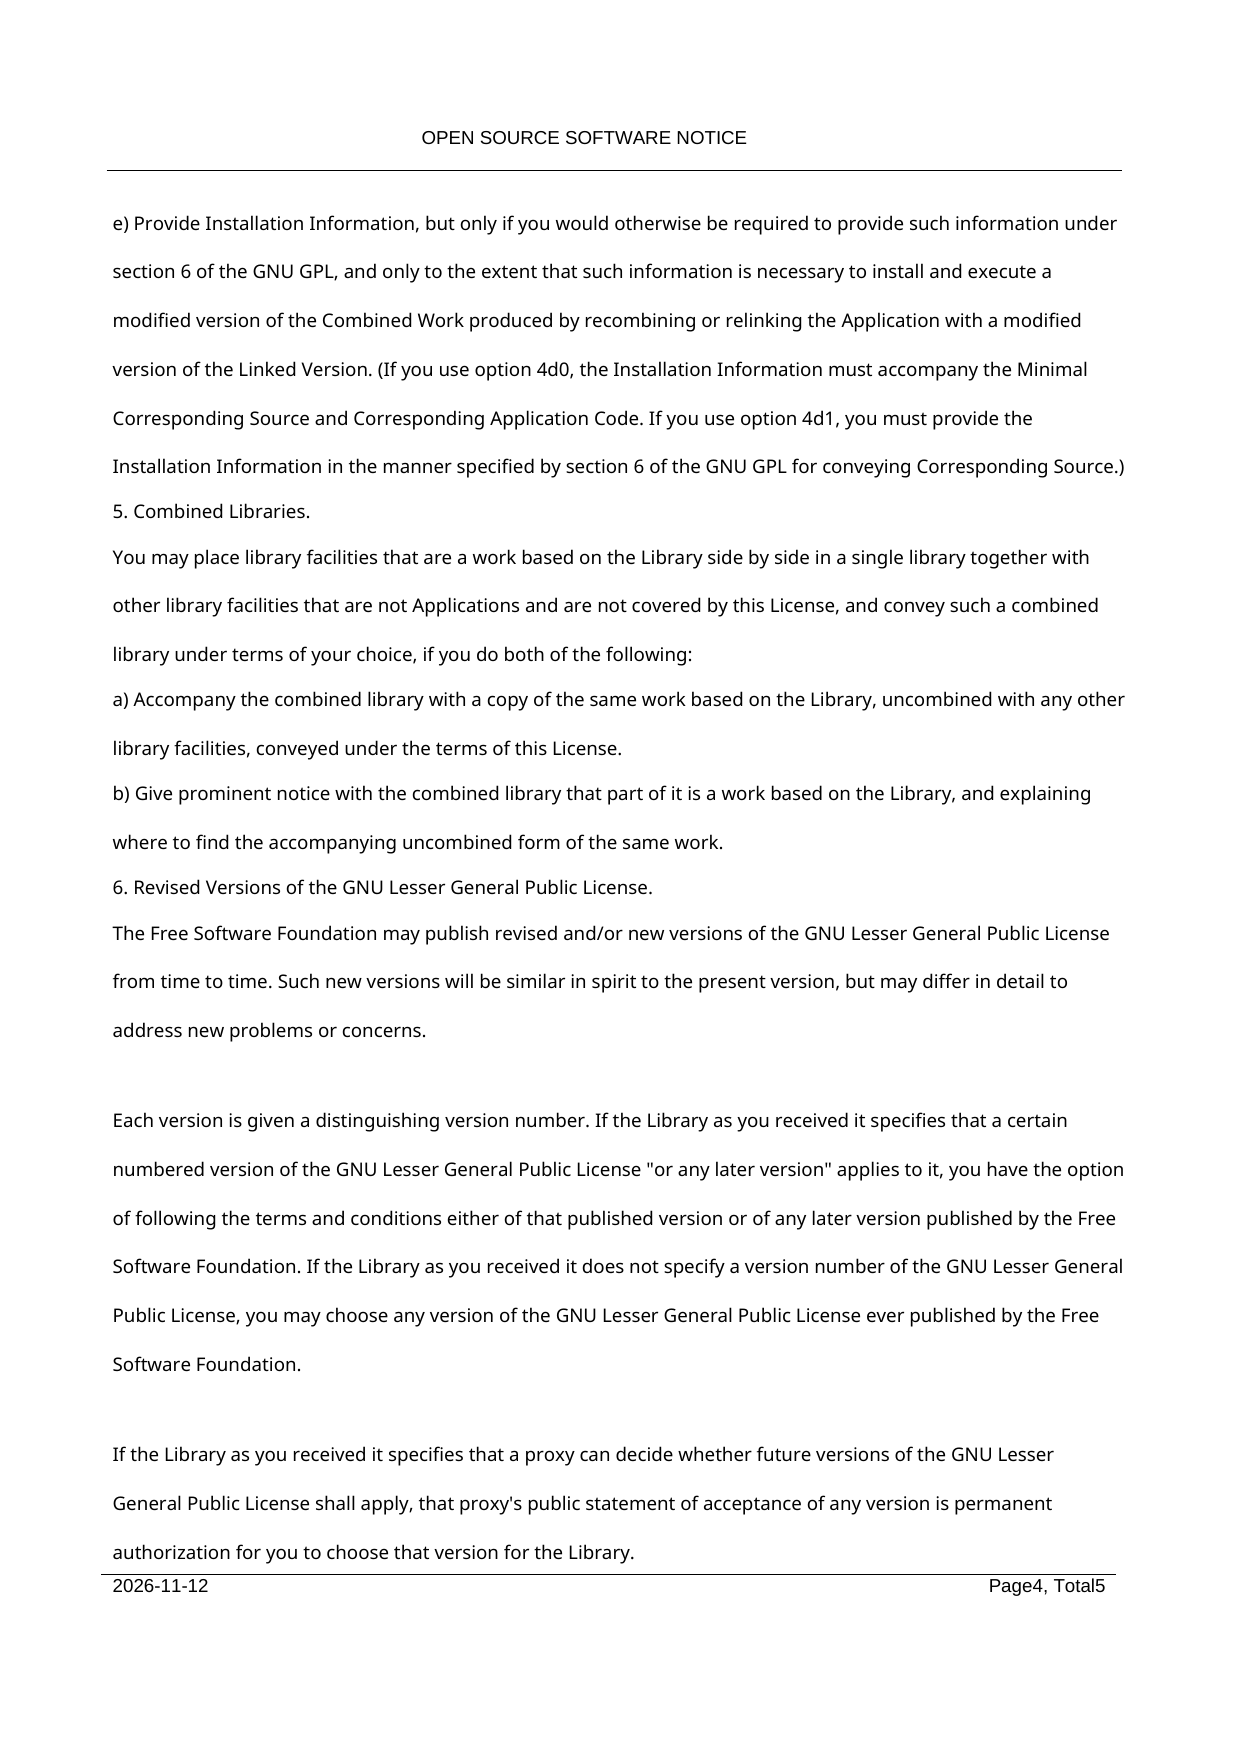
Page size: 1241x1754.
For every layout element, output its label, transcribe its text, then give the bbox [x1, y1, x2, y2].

text The Free Software Foundation may publish revised and/or new versions of the GNU Lesser General Public License from time to time. Such new versions will be similar in spirit to the present version, but may differ in detail to address new problems or concerns. [112, 916, 1128, 1046]
text a) Accompany the combined library with a copy of the same work based on the Library, uncombined with any other library facilities, conveyed under the terms of this License. [112, 683, 1128, 764]
text Each version is given a distinguishing version number. If the Library as you received it specifies that a certain numbered version of the GNU Lesser General Public License "or any later version" applies to it, you have the option of following the terms and conditions either of that published version or of any later version published by the Free Software Foundation. If the Library as you received it does not specify a version number of the GNU Lesser General Public License, you may choose any version of the GNU Lesser General Public License ever published by the Free Software Foundation. [112, 1104, 1128, 1380]
text e) Provide Installation Information, but only if you would otherwise be required to provide such information under section 6 of the GNU GPL, and only to the extent that such information is necessary to install and execute a modified version of the Combined Work produced by recombining or relinking the Application with a modified version of the Linked Version. (If you use option 4d0, the Installation Information must accompany the Minimal Corresponding Source and Corresponding Application Code. If you use option 4d1, you must provide the Installation Information in the manner specified by section 6 of the GNU GPL for conveying Corresponding Source.) [112, 206, 1128, 483]
text 6. Revised Versions of the GNU Lesser General Public License. [112, 871, 1128, 904]
text If the Library as you received it specifies that a proxy can decide whether future versions of the GNU Lesser General Public License shall apply, that proxy's public statement of acceptance of any version is permanent authorization for you to choose that version for the Library. [112, 1438, 1128, 1568]
text You may place library facilities that are a work based on the Library side by side in a single library together with other library facilities that are not Applications and are not covered by this License, and convey such a combined library under terms of your choice, if you do both of the following: [112, 541, 1128, 671]
text 5. Combined Libraries. [112, 495, 1128, 528]
text b) Give prominent notice with the combined library that part of it is a work based on the Library, and explaining where to find the accompanying uncombined form of the same work. [112, 777, 1128, 858]
